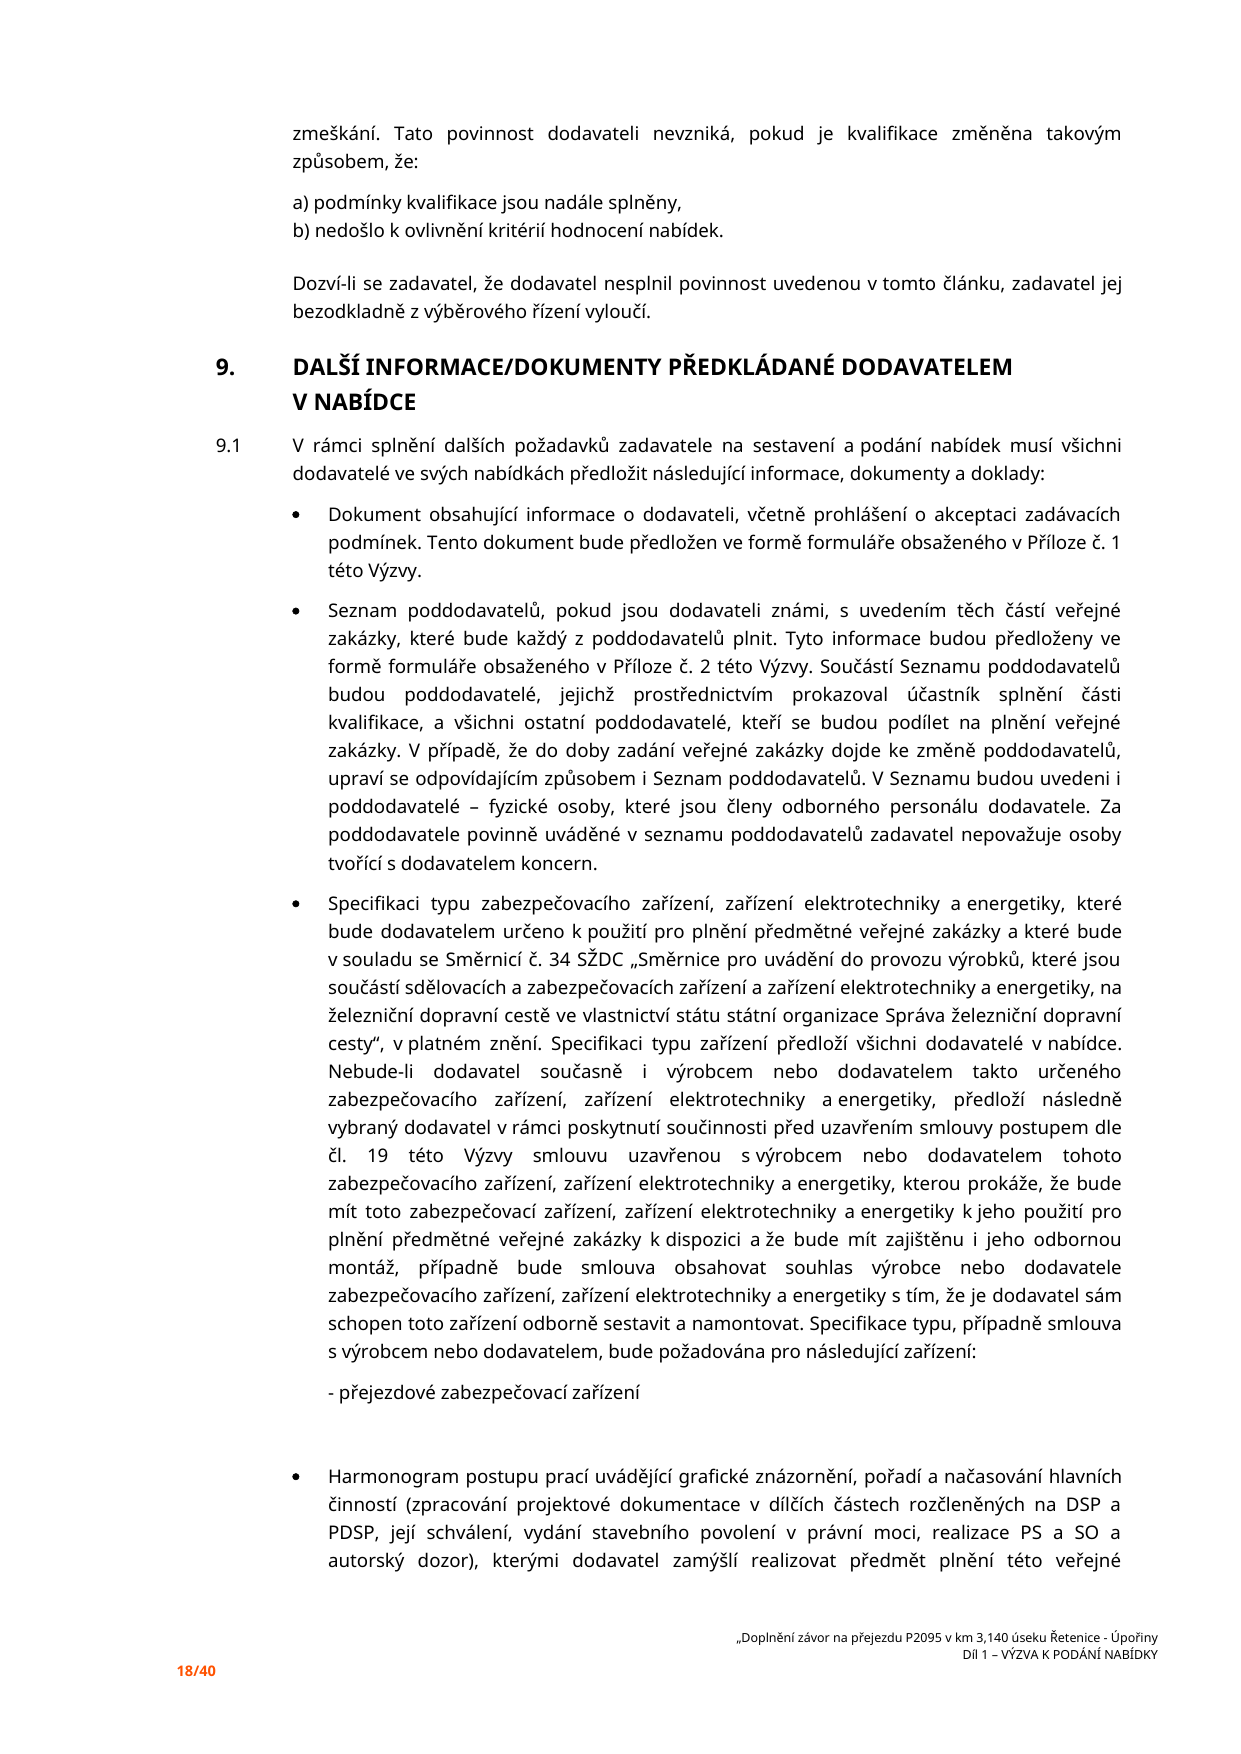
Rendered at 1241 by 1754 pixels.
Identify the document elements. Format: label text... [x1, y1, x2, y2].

text a) podmínky kvalifikace jsou nadále splněny, [292, 189, 1122, 215]
text Dokument obsahující informace o dodavateli, včetně prohlášení o akceptaci zadávacích podmínek. Tento dokument bude předložen ve formě formuláře obsaženého v Příloze č. 1 této Výzvy. [292, 501, 1122, 583]
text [292, 1463, 1122, 1573]
text Dozví-li se zadavatel, že dodavatel nesplnil povinnost uvedenou v tomto článku, zadavatel jej bezodkladně z výběrového řízení vyloučí. [292, 270, 1122, 324]
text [292, 121, 1122, 174]
text Seznam poddodavatelů, pokud jsou dodavateli známi, s uvedením těch částí veřejné zakázky, které bude každý z poddodavatelů plnit. Tyto informace budou předloženy ve formě formuláře obsaženého v Příloze č. 2 této Výzvy. Součástí Seznamu poddodavatelů budou poddodavatelé, jejichž prostřednictvím prokazoval účastník splnění části kvalifikace, a všichni ostatní poddodavatelé, kteří se budou podílet na plnění veřejné zakázky. V případě, že do doby zadání veřejné zakázky dojde ke změně poddodavatelů, upraví se odpovídajícím způsobem i Seznam poddodavatelů. V Seznamu budou uvedeni i poddodavatelé – fyzické osoby, které jsou členy odborného personálu dodavatele. Za poddodavatele povinně uváděné v seznamu poddodavatelů zadavatel nepovažuje osoby tvořící s dodavatelem koncern. [292, 598, 1122, 875]
text DALŠÍ INFORMACE/DOKUMENTY PŘEDKLÁDANÉ DODAVATELEM V NABÍDCE [216, 351, 1122, 417]
text b) nedošlo k ovlivnění kritérií hodnocení nabídek. [292, 217, 1122, 243]
text Specifikaci typu zabezpečovacího zařízení, zařízení elektrotechniky a energetiky, které bude dodavatelem určeno k použití pro plnění předmětné veřejné zakázky a které bude v souladu se Směrnicí č. 34 SŽDC „Směrnice pro uvádění do provozu výrobků, které jsou součástí sdělovacích a zabezpečovacích zařízení a zařízení elektrotechniky a energetiky, na železniční dopravní cestě ve vlastnictví státu státní organizace Správa železniční dopravní cesty“, v platném znění. Specifikaci typu zařízení předloží všichni dodavatelé v nabídce. Nebude-li dodavatel současně i výrobcem nebo dodavatelem takto určeného zabezpečovacího zařízení, zařízení elektrotechniky a energetiky, předloží následně vybraný dodavatel v rámci poskytnutí součinnosti před uzavřením smlouvy postupem dle čl. 19 této Výzvy smlouvu uzavřenou s výrobcem nebo dodavatelem tohoto zabezpečovacího zařízení, zařízení elektrotechniky a energetiky, kterou prokáže, že bude mít toto zabezpečovací zařízení, zařízení elektrotechniky a energetiky k jeho použití pro plnění předmětné veřejné zakázky k dispozici a že bude mít zajištěnu i jeho odbornou montáž, případně bude smlouva obsahovat souhlas výrobce nebo dodavatele zabezpečovacího zařízení, zařízení elektrotechniky a energetiky s tím, že je dodavatel sám schopen toto zařízení odborně sestavit a namontovat. Specifikace typu, případně smlouva s výrobcem nebo dodavatelem, bude požadována pro následující zařízení: [292, 890, 1122, 1364]
list - přejezdové zabezpečovací zařízení [328, 1379, 1122, 1405]
text V rámci splnění dalších požadavků zadavatele na sestavení a podání nabídek musí všichni dodavatelé ve svých nabídkách předložit následující informace, dokumenty a doklady: [216, 432, 1122, 486]
